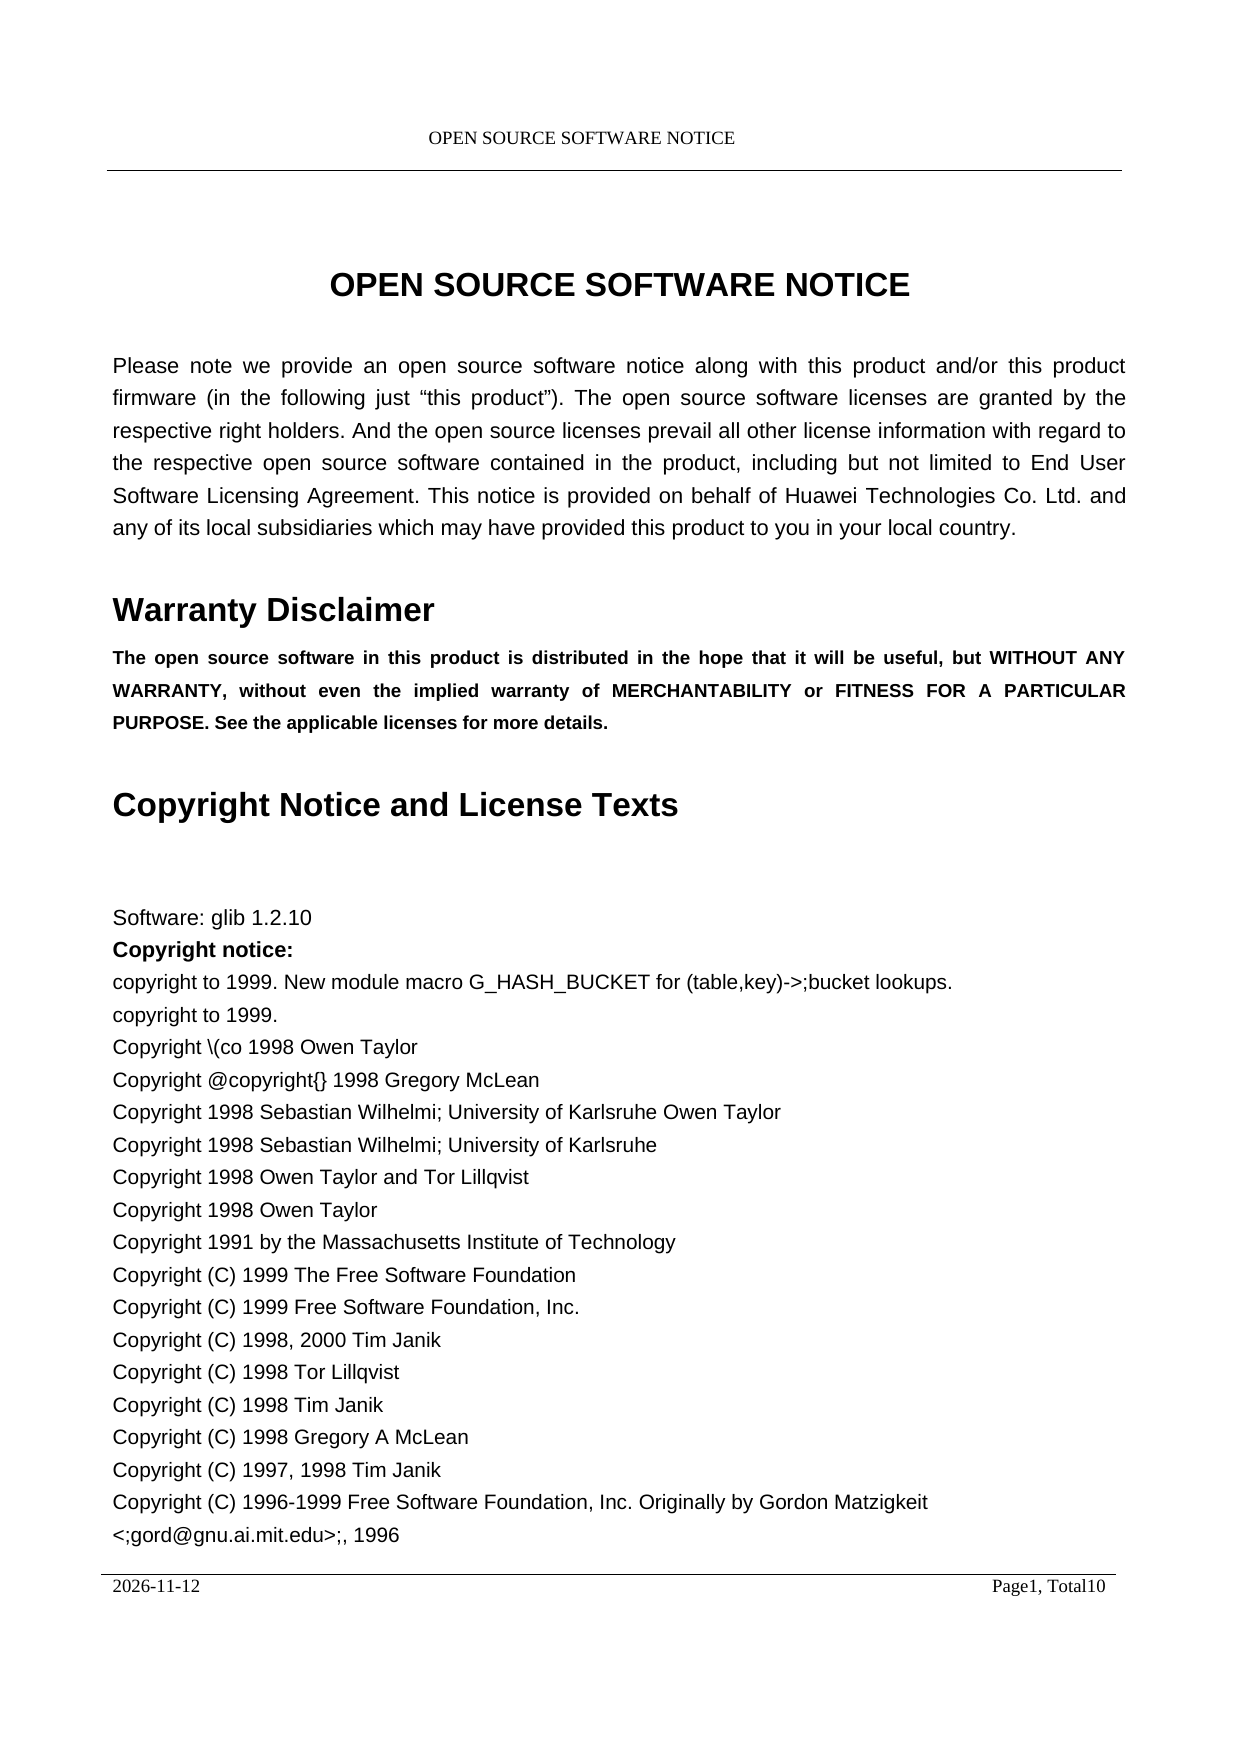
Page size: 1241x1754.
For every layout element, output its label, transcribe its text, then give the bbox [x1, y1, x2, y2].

text Copyright (C) 1997, 1998 Tim Janik [112, 1453, 1128, 1486]
text Copyright (C) 1999 Free Software Foundation, Inc. [112, 1291, 1128, 1323]
text OPEN SOURCE SOFTWARE NOTICE [112, 251, 1128, 316]
text Copyright 1998 Sebastian Wilhelmi; University of Karlsruhe [112, 1128, 1128, 1161]
text Copyright (C) 1998 Tor Lillqvist [112, 1356, 1128, 1388]
text Copyright 1991 by the Massachusetts Institute of Technology [112, 1226, 1128, 1258]
text Warranty Disclaimer [112, 576, 1128, 641]
text Software: glib 1.2.10 [112, 901, 1128, 933]
text Copyright 1998 Owen Taylor and Tor Lillqvist [112, 1161, 1128, 1193]
text Please note we provide an open source software notice along with this product and/or this product firmware (in the following just “this product”). The open source software licenses are granted by the respective right holders. And the open source licenses prevail all other license information with regard to the respective open source software contained in the product, including but not limited to End User Software Licensing Agreement. This notice is provided on behalf of Huawei Technologies Co. Ltd. and any of its local subsidiaries which may have provided this product to you in your local country. [112, 349, 1128, 544]
text Copyright (C) 1999 The Free Software Foundation [112, 1258, 1128, 1291]
text Copyright \(co 1998 Owen Taylor [112, 1031, 1128, 1063]
text Copyright @copyright{} 1998 Gregory McLean [112, 1063, 1128, 1096]
text copyright to 1999. New module macro G_HASH_BUCKET for (table,key)->;bucket lookups. [112, 966, 1128, 998]
text The open source software in this product is distributed in the hope that it will be useful, but WITHOUT ANY WARRANTY, without even the implied warranty of MERCHANTABILITY or FITNESS FOR A PARTICULAR PURPOSE. See the applicable licenses for more details. [112, 641, 1128, 739]
text Copyright (C) 1998 Tim Janik [112, 1388, 1128, 1421]
text Copyright 1998 Sebastian Wilhelmi; University of Karlsruhe Owen Taylor [112, 1096, 1128, 1128]
text Copyright (C) 1996-1999 Free Software Foundation, Inc. Originally by Gordon Matzigkeit <;gord@gnu.ai.mit.edu>;, 1996 [112, 1486, 1128, 1551]
text Copyright Notice and License Texts [112, 771, 1128, 836]
text copyright to 1999. [112, 998, 1128, 1031]
text Copyright 1998 Owen Taylor [112, 1193, 1128, 1226]
text Copyright (C) 1998, 2000 Tim Janik [112, 1323, 1128, 1356]
text Copyright notice: [112, 933, 1128, 966]
text Copyright (C) 1998 Gregory A McLean [112, 1421, 1128, 1453]
